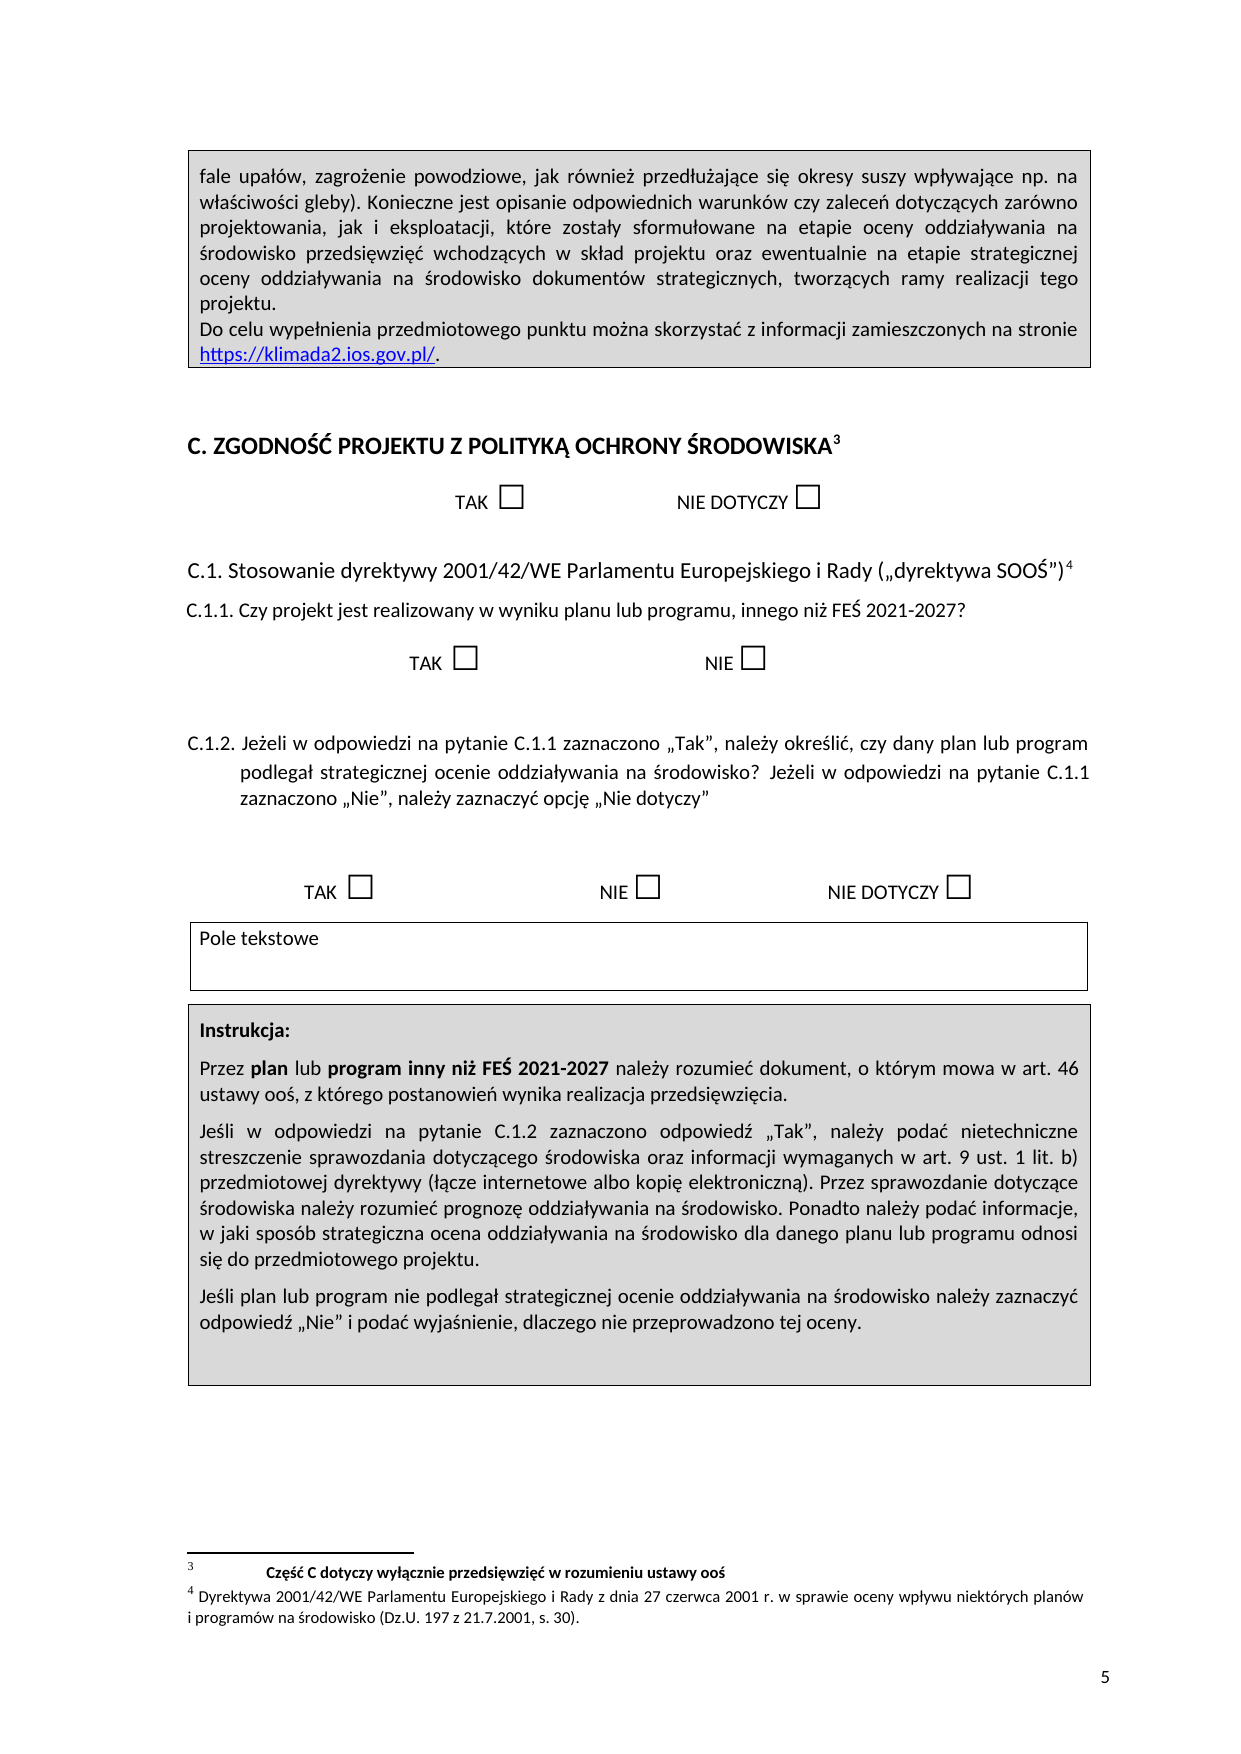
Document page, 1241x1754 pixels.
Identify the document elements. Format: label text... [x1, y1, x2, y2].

text TAK NIE NIE DOTYCZY [187, 864, 1090, 909]
subtitle C. ZGODNOŚĆ PROJEKTU Z POLITYKĄ OCHRONY ŚRODOWISKA [187, 430, 1090, 461]
subtitle C.1.1. Czy projekt jest realizowany w wyniku planu lub programu, innego niż FEŚ 2021-2027? [186, 597, 1090, 622]
text TAK NIE DOTYCZY [187, 473, 1090, 519]
table_header Instrukcja: Przez plan lub program inny niż FEŚ 2021-2027 należy rozumieć dokument, o którym mowa w art. 46 ustawy ooś, z którego postanowień wynika realizacja przedsięwzięcia. Jeśli w odpowiedzi na pytanie C.1.2 zaznaczono odpowiedź „Tak”, należy podać nietechniczne streszczenie sprawozdania dotyczącego środowiska oraz informacji wymaganych w art. 9 ust. 1 lit. b) przedmiotowej dyrektywy (łącze internetowe albo kopię elektroniczną). Przez sprawozdanie dotyczące środowiska należy rozumieć prognozę oddziaływania na środowisko. Ponadto należy podać informacje, w jaki sposób strategiczna ocena oddziaływania na środowisko dla danego planu lub programu odnosi się do przedmiotowego projektu. Jeśli plan lub program nie podlegał strategicznej ocenie oddziaływania na środowisko należy zaznaczyć odpowiedź „Nie” i podać wyjaśnienie, dlaczego nie przeprowadzono tej oceny. [189, 1005, 1090, 1385]
subtitle C.1.2. Jeżeli w odpowiedzi na pytanie C.1.1 zaznaczono „Tak”, należy określić, czy dany plan lub program podlegał strategicznej ocenie oddziaływania na środowisko? Jeżeli w odpowiedzi na pytanie C.1.1 zaznaczono „Nie”, należy zaznaczyć opcję „Nie dotyczy” [187, 731, 1090, 810]
text Pole tekstowe [191, 923, 1087, 950]
text TAK NIE [335, 635, 1090, 680]
subtitle C.1. Stosowanie dyrektywy 2001/42/WE Parlamentu Europejskiego i Rady („dyrektywa SOOŚ”) [187, 556, 1090, 584]
